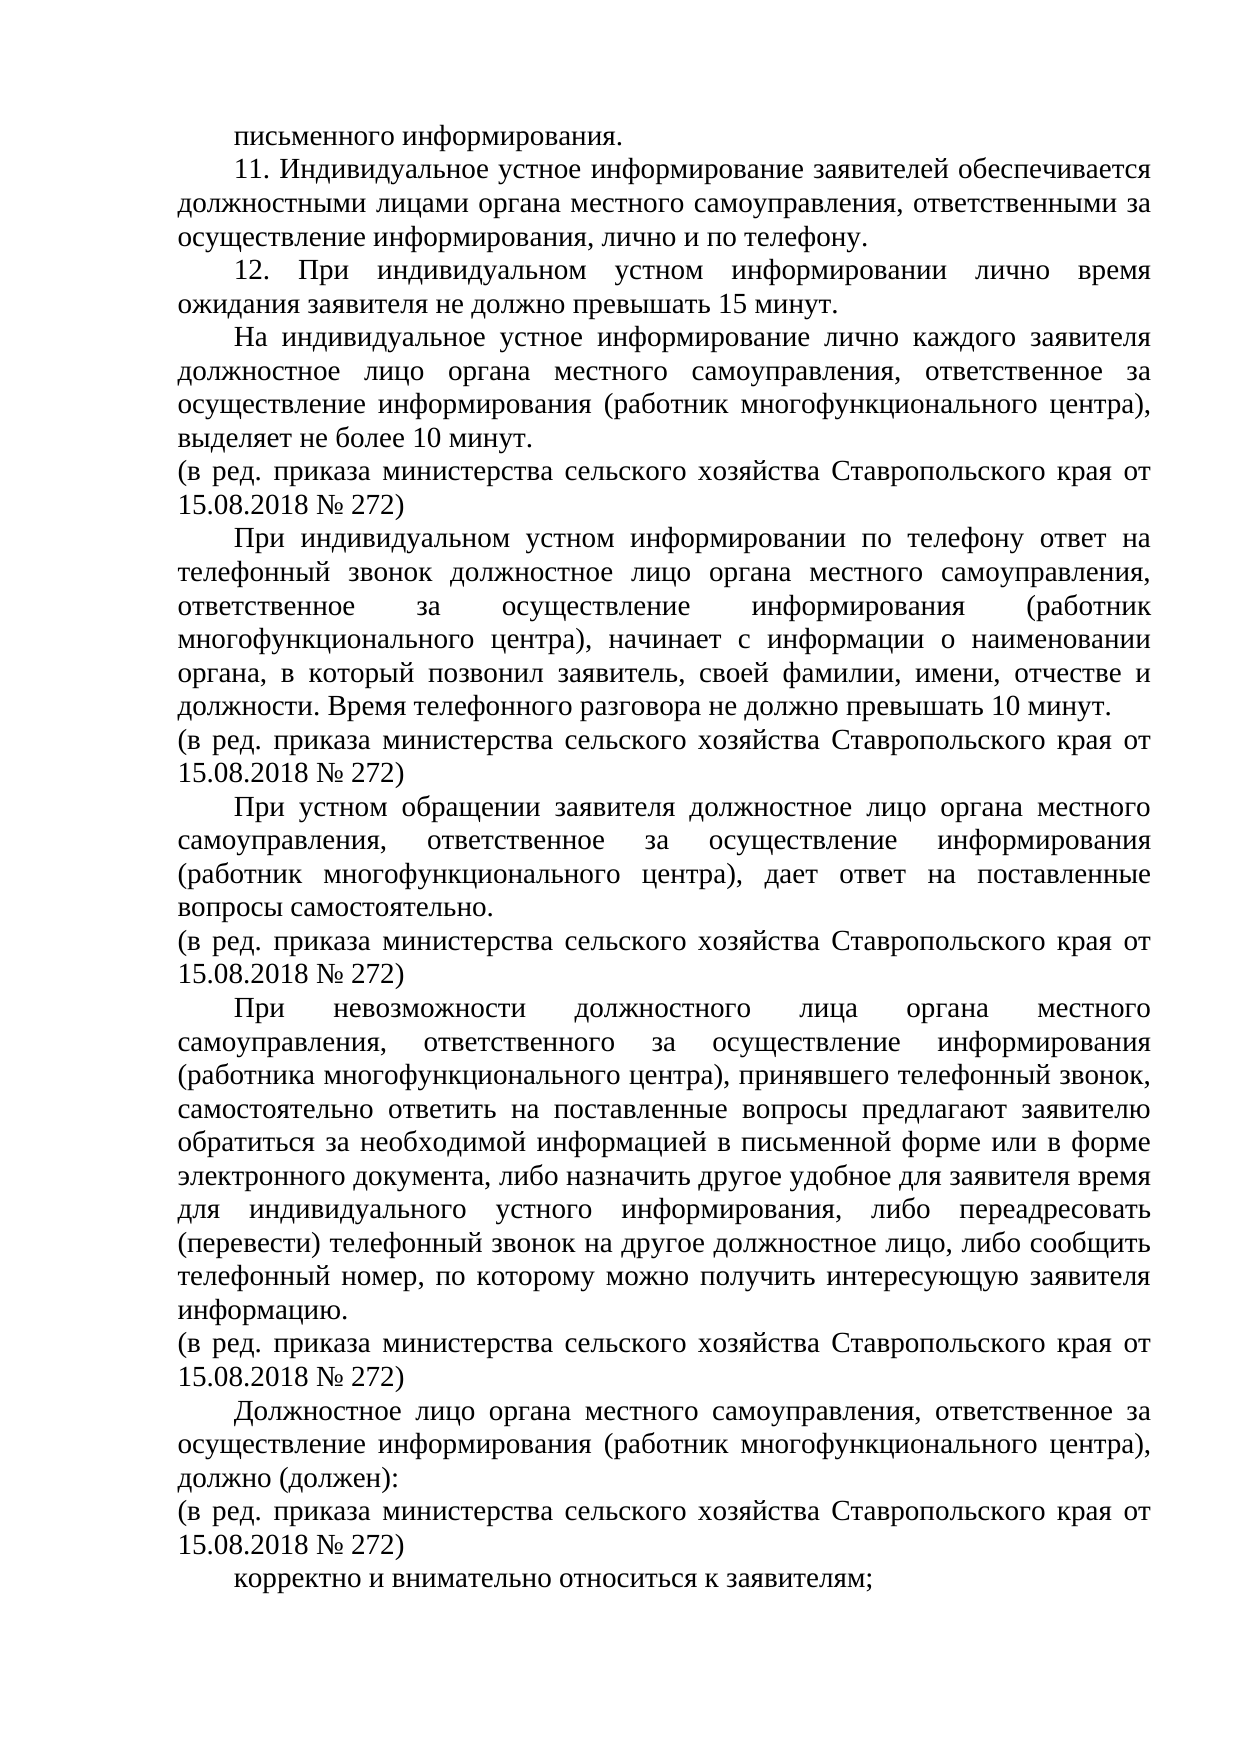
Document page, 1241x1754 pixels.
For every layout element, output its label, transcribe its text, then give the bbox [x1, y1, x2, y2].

text (в ред. приказа министерства сельского хозяйства Ставропольского края от 15.08.2018 № 272) [177, 1326, 1152, 1393]
text Должностное лицо органа местного самоуправления, ответственное за осуществление информирования (работник многофункционального центра), должно (должен): [177, 1393, 1152, 1493]
text (в ред. приказа министерства сельского хозяйства Ставропольского края от 15.08.2018 № 272) [177, 1493, 1152, 1560]
text При устном обращении заявителя должностное лицо органа местного самоуправления, ответственное за осуществление информирования (работник многофункционального центра), дает ответ на поставленные вопросы самостоятельно. [177, 789, 1152, 923]
text На индивидуальное устное информирование лично каждого заявителя должностное лицо органа местного самоуправления, ответственное за осуществление информирования (работник многофункционального центра), выделяет не более 10 минут. [177, 319, 1152, 453]
text 11. Индивидуальное устное информирование заявителей обеспечивается должностными лицами органа местного самоуправления, ответственными за осуществление информирования, лично и по телефону. [177, 152, 1152, 252]
text (в ред. приказа министерства сельского хозяйства Ставропольского края от 15.08.2018 № 272) [177, 923, 1152, 990]
text письменного информирования. [177, 118, 1152, 152]
text При невозможности должностного лица органа местного самоуправления, ответственного за осуществление информирования (работника многофункционального центра), принявшего телефонный звонок, самостоятельно ответить на поставленные вопросы предлагают заявителю обратиться за необходимой информацией в письменной форме или в форме электронного документа, либо назначить другое удобное для заявителя время для индивидуального устного информирования, либо переадресовать (перевести) телефонный звонок на другое должностное лицо, либо сообщить телефонный номер, по которому можно получить интересующую заявителя информацию. [177, 990, 1152, 1326]
text (в ред. приказа министерства сельского хозяйства Ставропольского края от 15.08.2018 № 272) [177, 453, 1152, 521]
text 12. При индивидуальном устном информировании лично время ожидания заявителя не должно превышать 15 минут. [177, 252, 1152, 319]
text корректно и внимательно относиться к заявителям; [177, 1560, 1152, 1594]
text При индивидуальном устном информировании по телефону ответ на телефонный звонок должностное лицо органа местного самоуправления, ответственное за осуществление информирования (работник многофункционального центра), начинает с информации о наименовании органа, в который позвонил заявитель, своей фамилии, имени, отчестве и должности. Время телефонного разговора не должно превышать 10 минут. [177, 521, 1152, 722]
text (в ред. приказа министерства сельского хозяйства Ставропольского края от 15.08.2018 № 272) [177, 722, 1152, 789]
